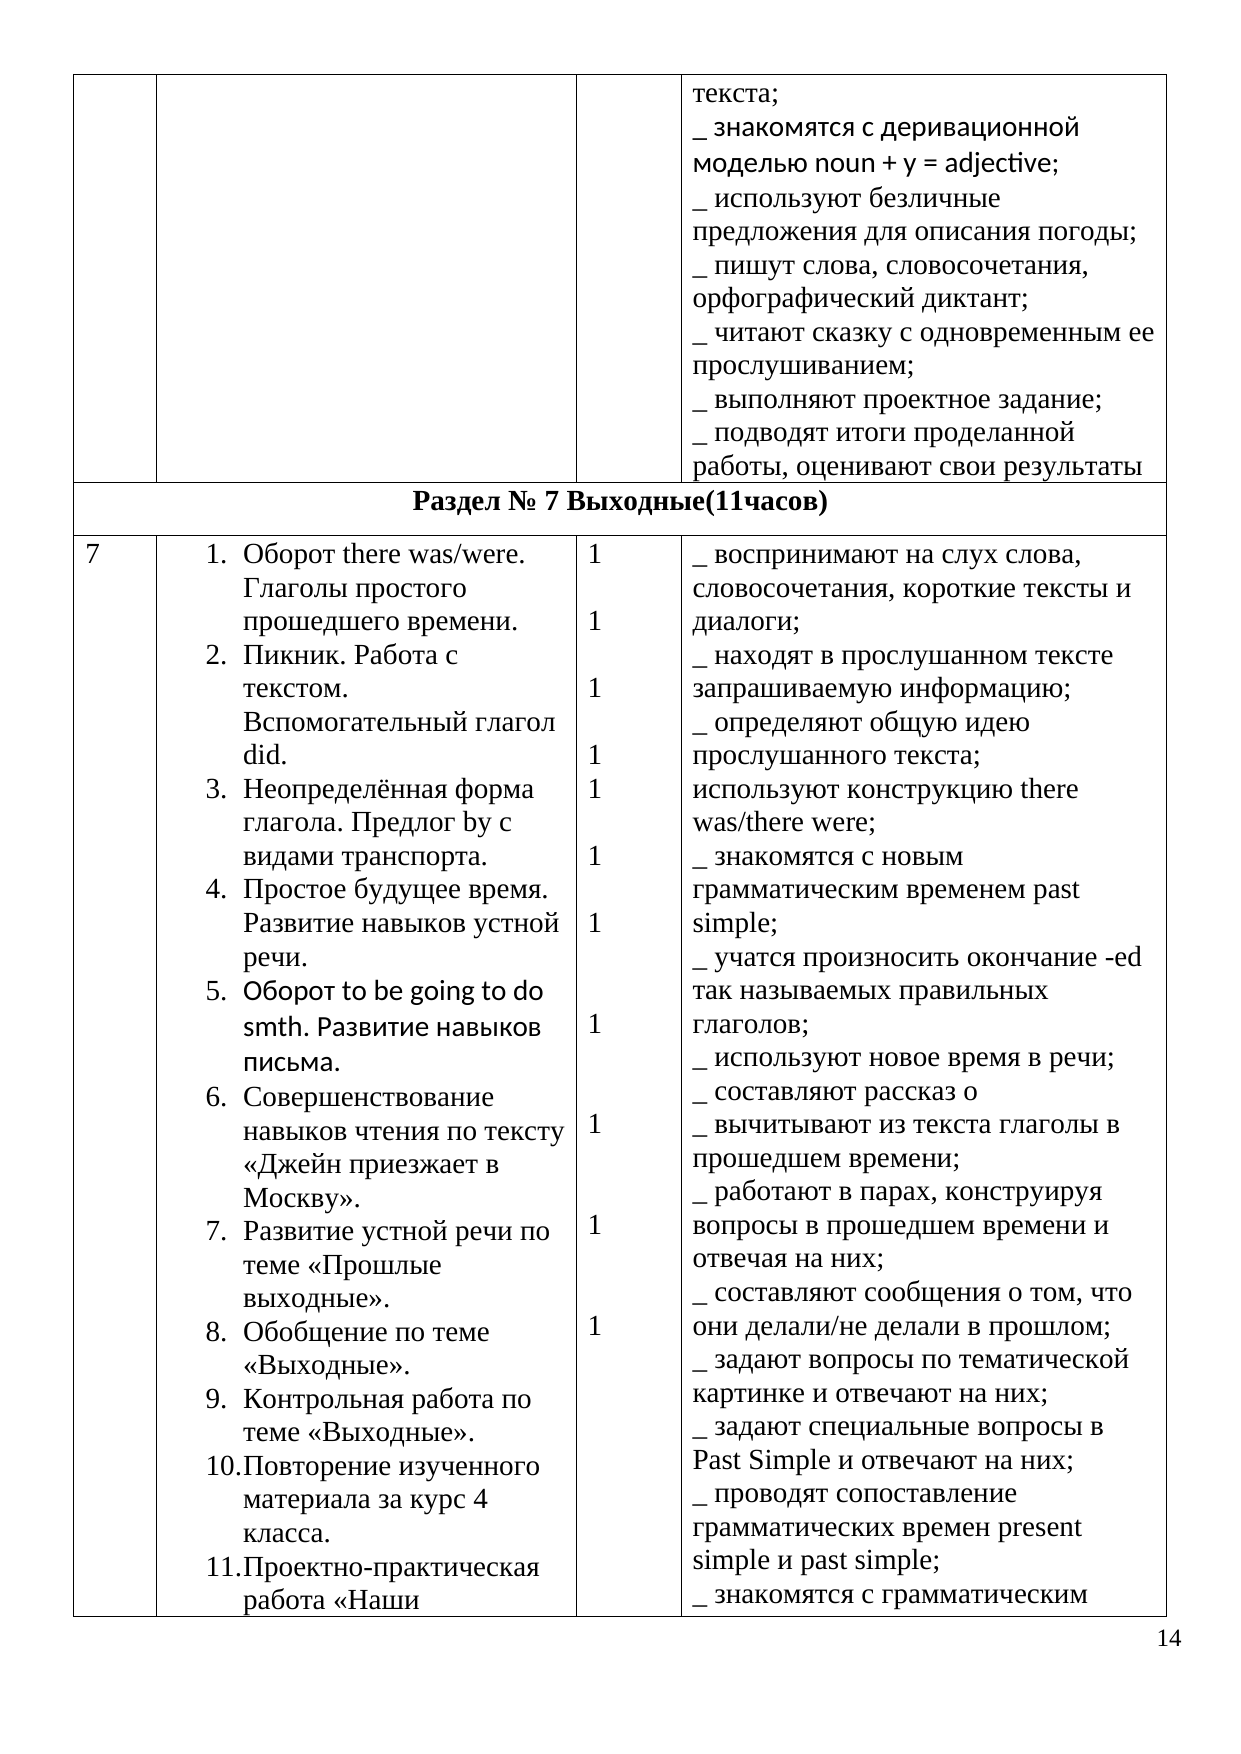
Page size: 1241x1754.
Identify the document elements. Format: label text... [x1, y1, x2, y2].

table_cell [682, 75, 1166, 482]
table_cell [157, 75, 576, 482]
table_cell Раздел № 7 Выходные(11часов) [74, 483, 1166, 535]
table_cell 7 [74, 536, 156, 1616]
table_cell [577, 536, 681, 1616]
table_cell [682, 536, 1166, 1616]
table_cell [157, 536, 576, 1616]
table_cell 6 [74, 75, 156, 482]
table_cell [577, 75, 681, 482]
